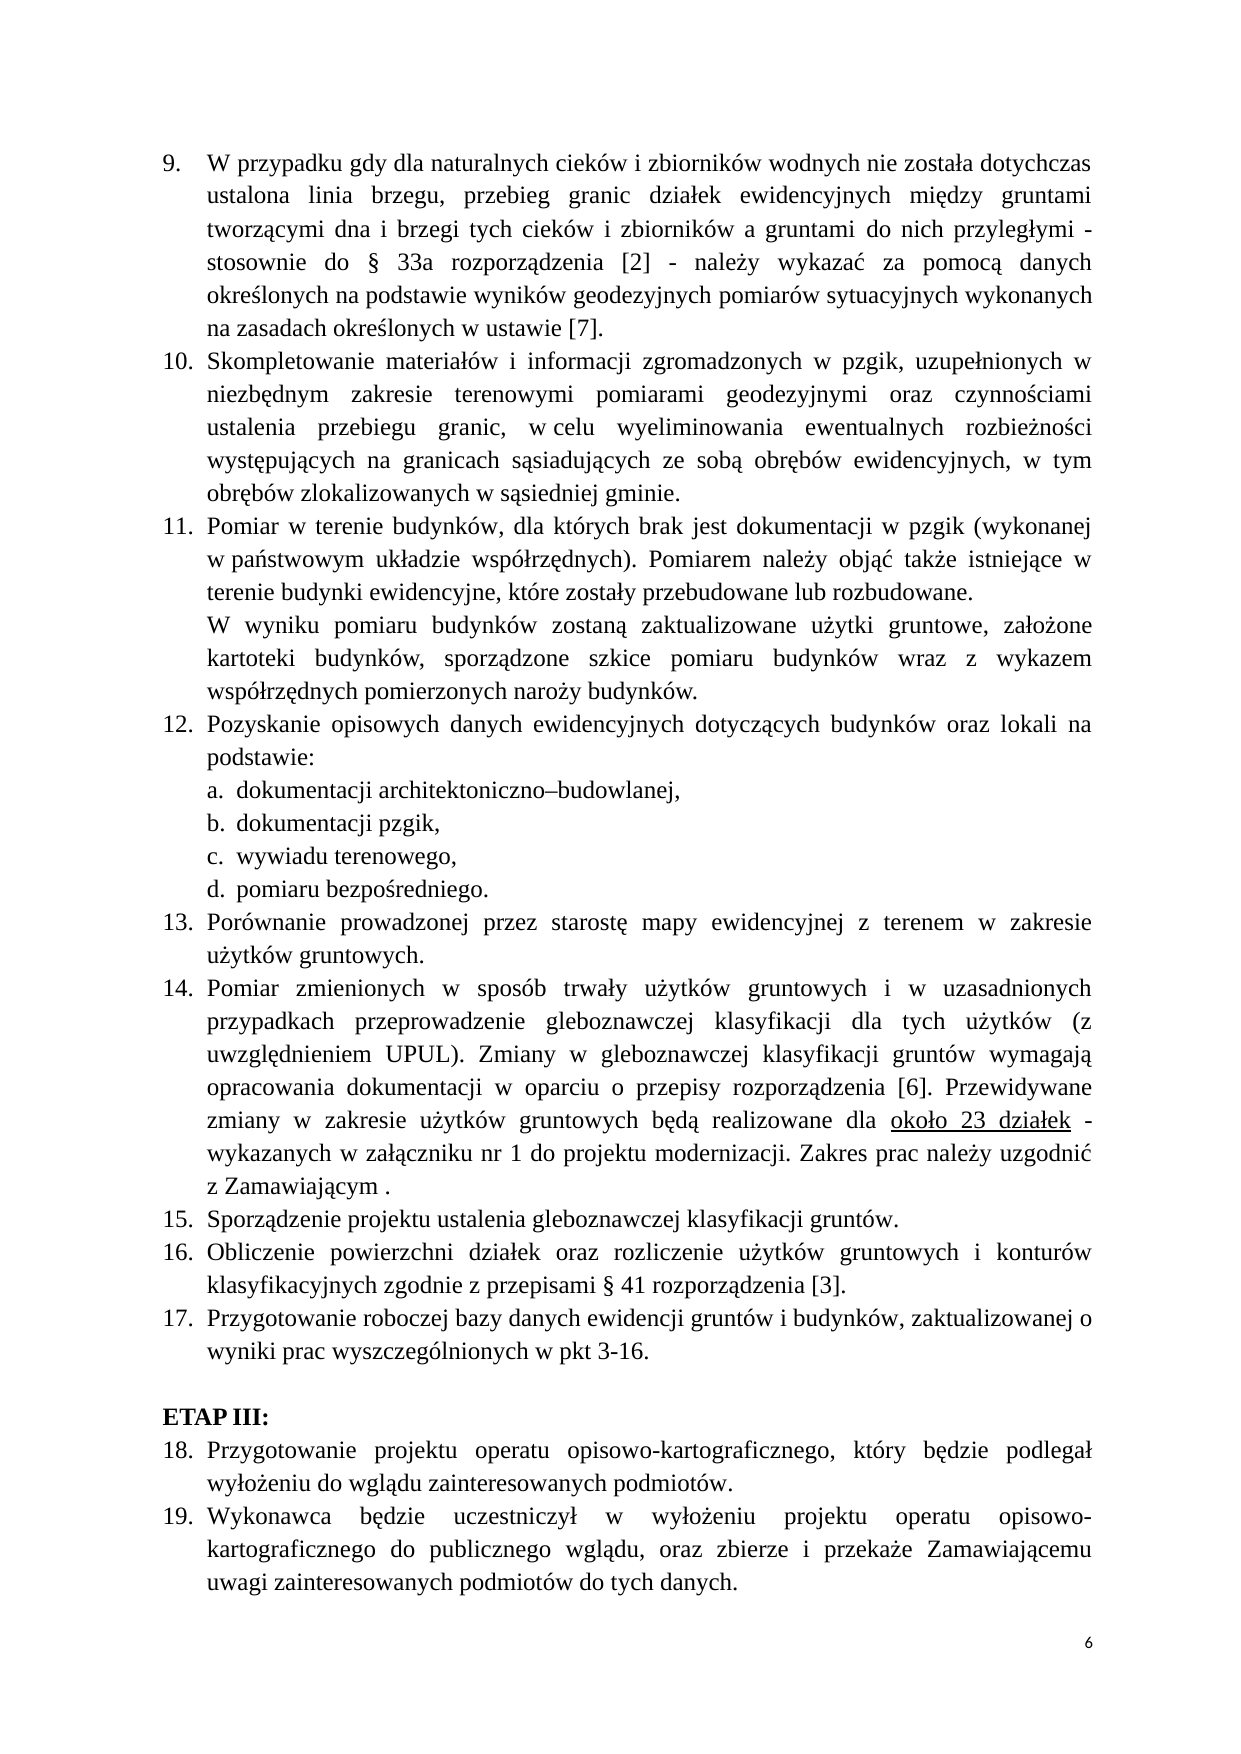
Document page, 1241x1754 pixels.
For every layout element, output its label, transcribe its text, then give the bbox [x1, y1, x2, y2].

list Przygotowanie roboczej bazy danych ewidencji gruntów i budynków, zaktualizowanej o wyniki prac wyszczególnionych w pkt 3-16. [162, 1303, 1093, 1365]
list wywiadu terenowego, [207, 841, 1093, 870]
list Pozyskanie opisowych danych ewidencyjnych dotyczących budynków oraz lokali na podstawie: [162, 709, 1093, 771]
list Pomiar zmienionych w sposób trwały użytków gruntowych i w uzasadnionych przypadkach przeprowadzenie gleboznawczej klasyfikacji dla tych użytków (z uwzględnieniem UPUL). Zmiany w gleboznawczej klasyfikacji gruntów wymagają opracowania dokumentacji w oparciu o przepisy rozporządzenia [6]. Przewidywane zmiany w zakresie użytków gruntowych będą realizowane dla około 23 działek - wykazanych w załączniku nr 1 do projektu modernizacji. Zakres prac należy uzgodnić z Zamawiającym . [162, 973, 1093, 1200]
list Skompletowanie materiałów i informacji zgromadzonych w pzgik, uzupełnionych w niezbędnym zakresie terenowymi pomiarami geodezyjnymi oraz czynnościami ustalenia przebiegu granic, w celu wyeliminowania ewentualnych rozbieżności występujących na granicach sąsiadujących ze sobą obrębów ewidencyjnych, w tym obrębów zlokalizowanych w sąsiedniej gminie. [162, 346, 1093, 507]
list Przygotowanie projektu operatu opisowo-kartograficznego, który będzie podlegał wyłożeniu do wglądu zainteresowanych podmiotów. [162, 1435, 1093, 1497]
list Sporządzenie projektu ustalenia gleboznawczej klasyfikacji gruntów. [162, 1204, 1093, 1233]
list Obliczenie powierzchni działek oraz rozliczenie użytków gruntowych i konturów klasyfikacyjnych zgodnie z przepisami § 41 rozporządzenia [3]. [162, 1237, 1093, 1299]
list Wykonawca będzie uczestniczył w wyłożeniu projektu operatu opisowo-kartograficznego do publicznego wglądu, oraz zbierze i przekaże Zamawiającemu uwagi zainteresowanych podmiotów do tych danych. [162, 1501, 1093, 1596]
list Pomiar w terenie budynków, dla których brak jest dokumentacji w pzgik (wykonanej w państwowym układzie współrzędnych). Pomiarem należy objąć także istniejące w terenie budynki ewidencyjne, które zostały przebudowane lub rozbudowane. [162, 511, 1093, 606]
list pomiaru bezpośredniego. [207, 874, 1093, 903]
list dokumentacji pzgik, [207, 808, 1093, 837]
list W przypadku gdy dla naturalnych cieków i zbiorników wodnych nie została dotychczas ustalona linia brzegu, przebieg granic działek ewidencyjnych między gruntami tworzącymi dna i brzegi tych cieków i zbiorników a gruntami do nich przyległymi - stosownie do § 33a rozporządzenia [2] - należy wykazać za pomocą danych określonych na podstawie wyników geodezyjnych pomiarów sytuacyjnych wykonanych na zasadach określonych w ustawie [7]. [162, 148, 1093, 341]
list ETAP III: [162, 1402, 1093, 1431]
list W wyniku pomiaru budynków zostaną zaktualizowane użytki gruntowe, założone kartoteki budynków, sporządzone szkice pomiaru budynków wraz z wykazem współrzędnych pomierzonych naroży budynków. [207, 610, 1093, 705]
list dokumentacji architektoniczno–budowlanej, [207, 775, 1093, 804]
list Porównanie prowadzonej przez starostę mapy ewidencyjnej z terenem w zakresie użytków gruntowych. [162, 907, 1093, 969]
